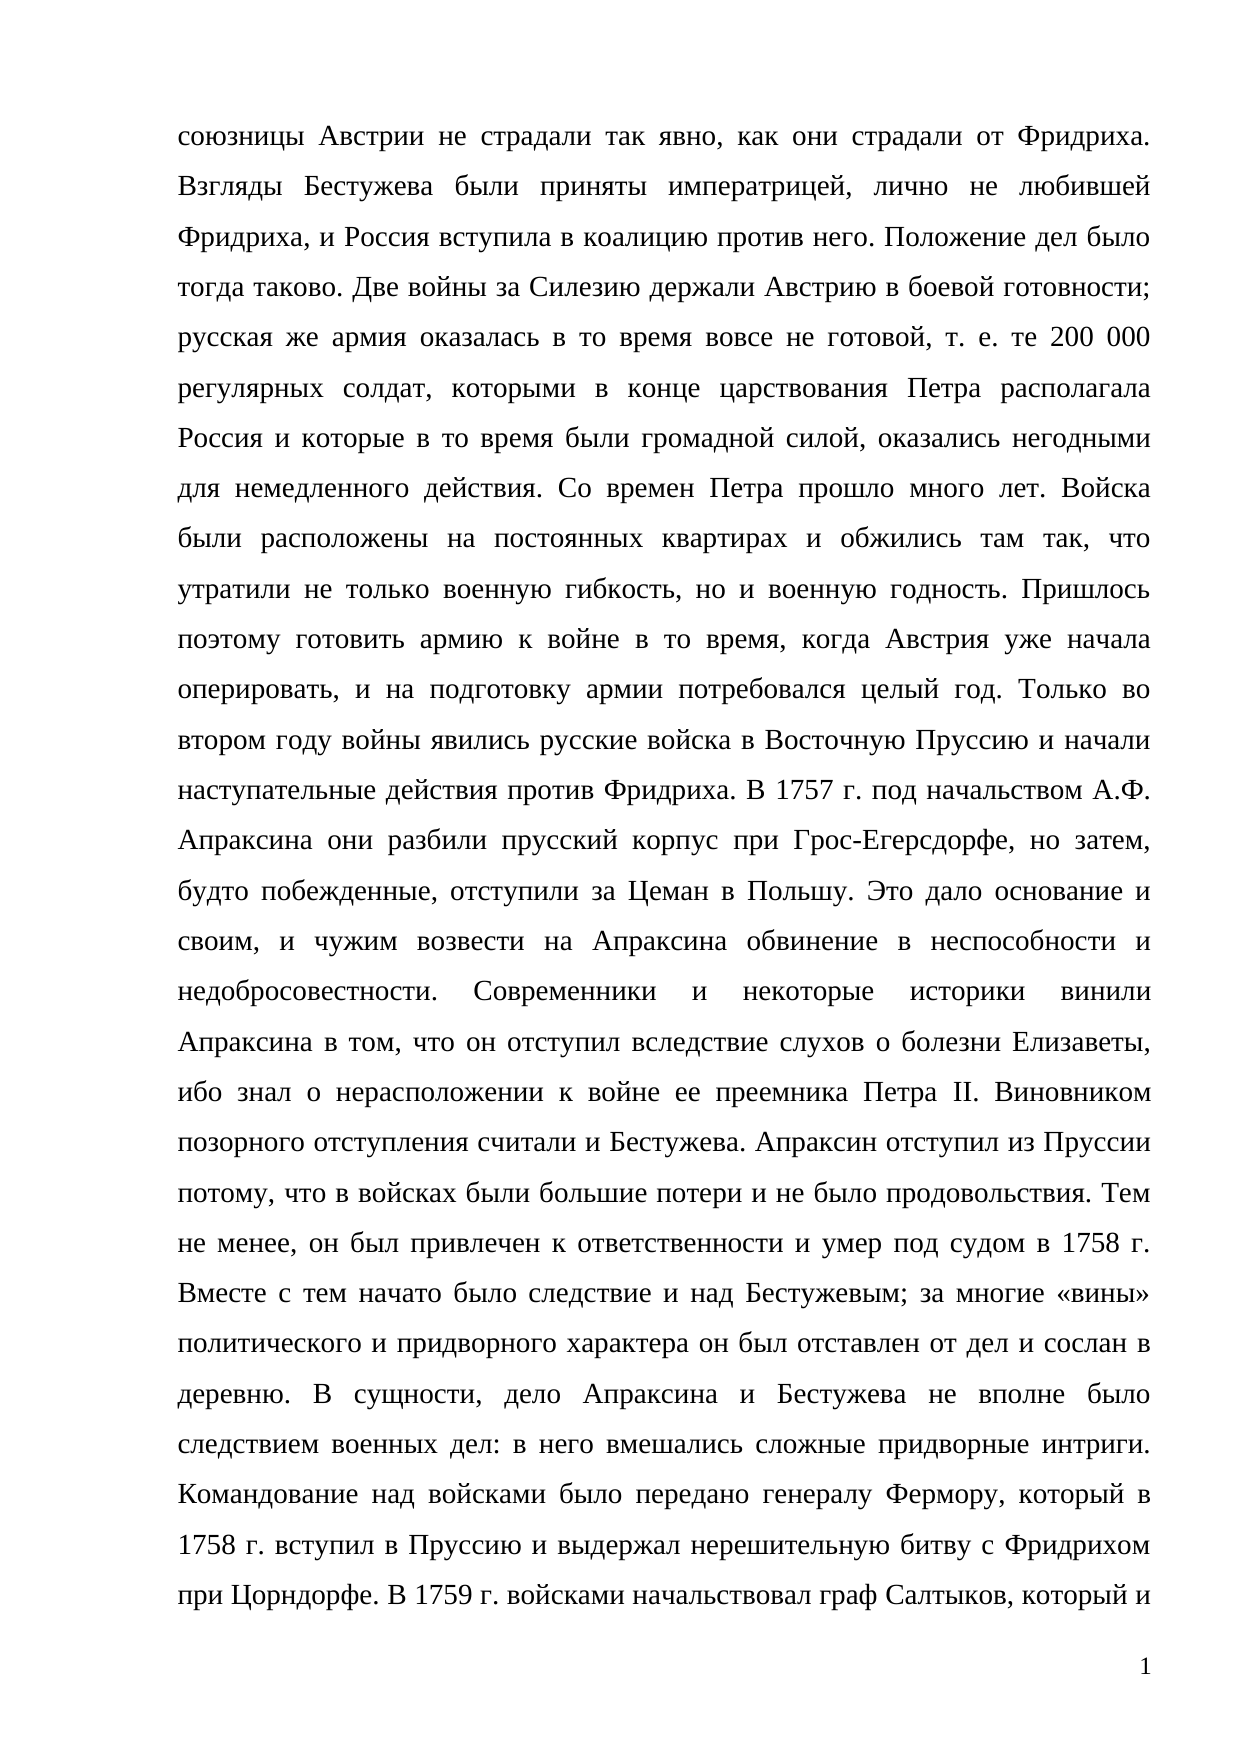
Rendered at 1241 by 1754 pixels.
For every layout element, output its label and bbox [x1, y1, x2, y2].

text [177, 118, 1152, 1611]
